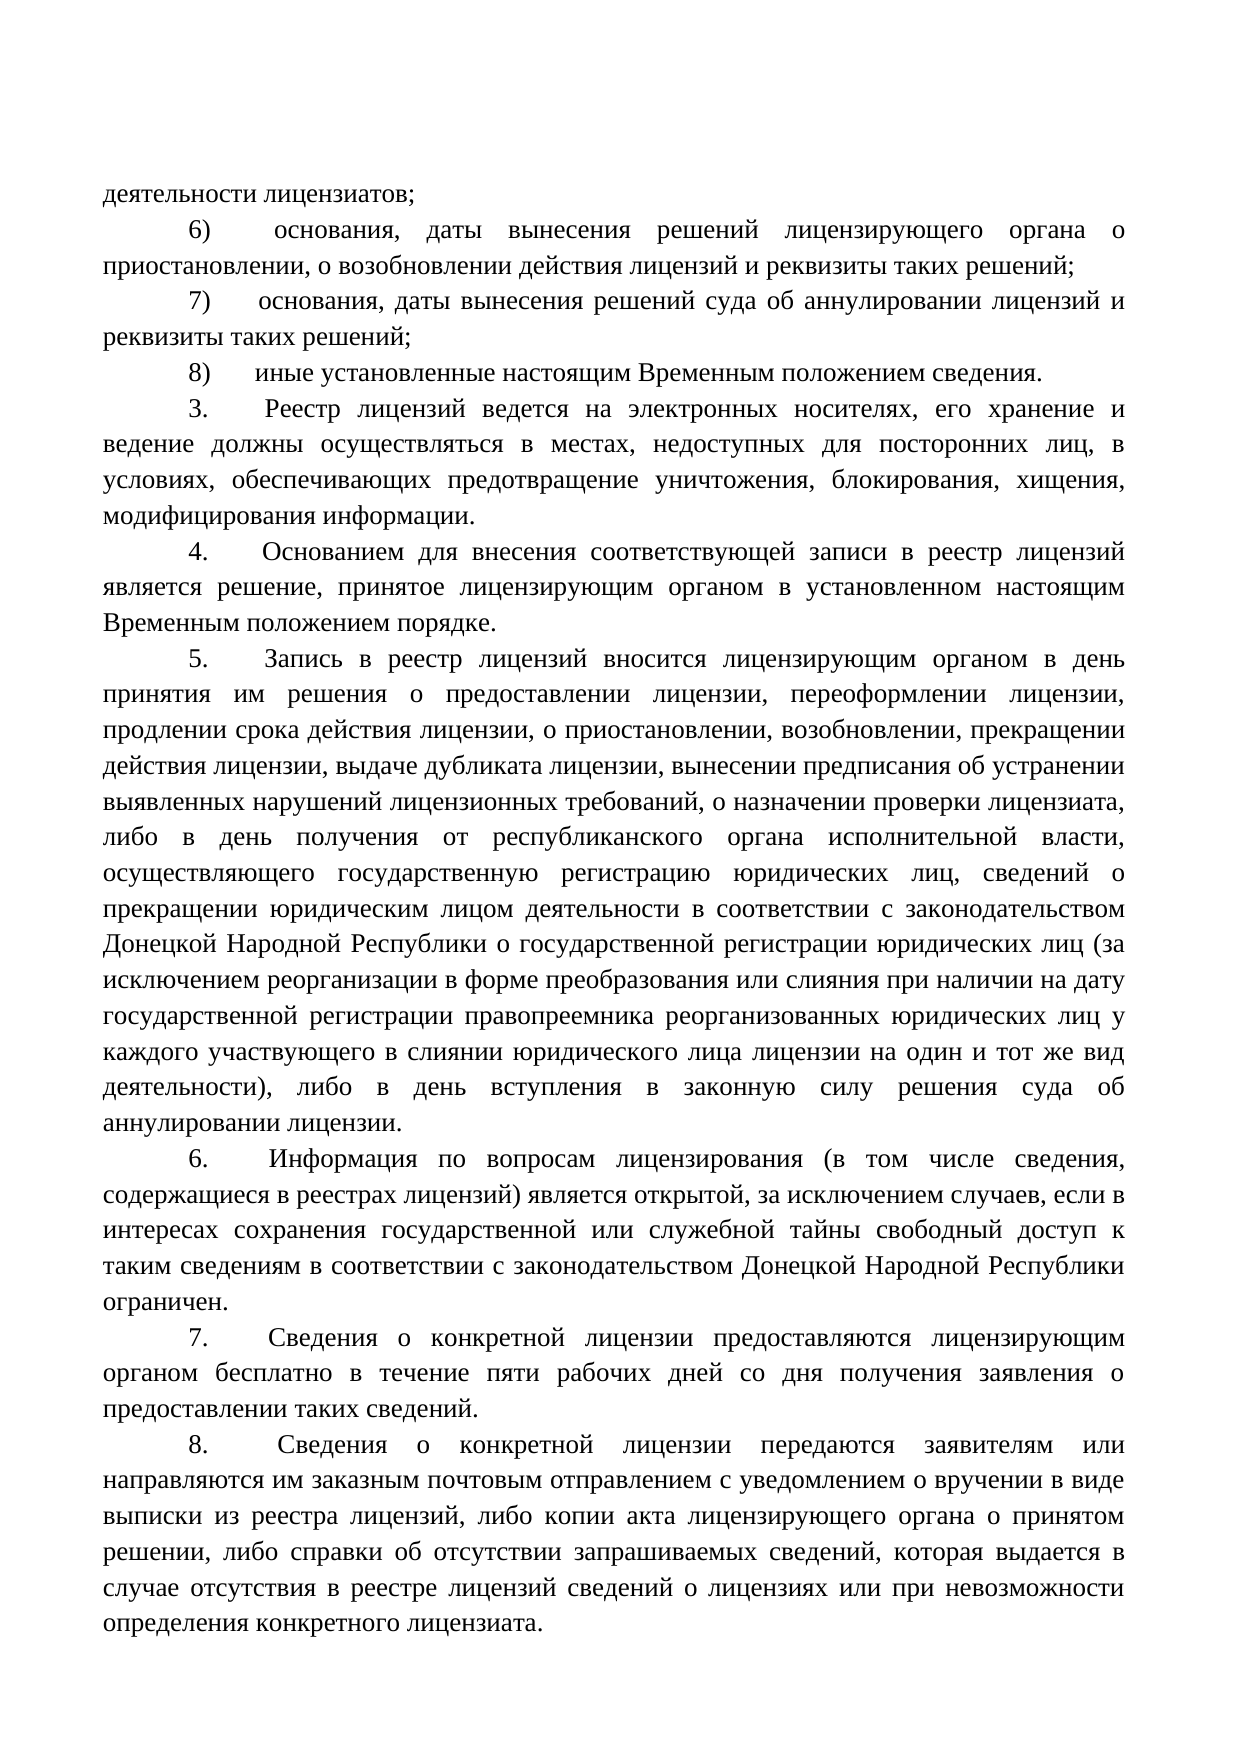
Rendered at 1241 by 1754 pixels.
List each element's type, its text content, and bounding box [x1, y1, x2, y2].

list Информация по вопросам лицензирования (в том числе сведения, содержащиеся в реестрах лицензий) является открытой, за исключением случаев, если в интересах сохранения государственной или служебной тайны свободный доступ к таким сведениям в соответствии с законодательством Донецкой Народной Республики ограничен. [103, 1142, 1126, 1316]
list Основанием для внесения соответствующей записи в реестр лицензий является решение, принятое лицензирующим органом в установленном настоящим Временным положением порядке. [103, 534, 1126, 637]
list Сведения о конкретной лицензии предоставляются лицензирующим органом бесплатно в течение пяти рабочих дней со дня получения заявления о предоставлении таких сведений. [103, 1321, 1126, 1423]
list основания, даты вынесения решений суда об аннулировании лицензий и реквизиты таких решений; [103, 284, 1126, 351]
list Запись в реестр лицензий вносится лицензирующим органом в день принятия им решения о предоставлении лицензии, переоформлении лицензии, продлении срока действия лицензии, о приостановлении, возобновлении, прекращении действия лицензии, выдаче дубликата лицензии, вынесении предписания об устранении выявленных нарушений лицензионных требований, о назначении проверки лицензиата, либо в день получения от республиканского органа исполнительной власти, осуществляющего государственную регистрацию юридических лиц, сведений о прекращении юридическим лицом деятельности в соответствии с законодательством Донецкой Народной Республики о государственной регистрации юридических лиц (за исключением реорганизации в форме преобразования или слияния при наличии на дату государственной регистрации правопреемника реорганизованных юридических лиц у каждого участвующего в слиянии юридического лица лицензии на один и тот же вид деятельности), либо в день вступления в законную силу решения суда об аннулировании лицензии. [103, 642, 1126, 1137]
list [103, 177, 1126, 208]
list иные установленные настоящим Временным положением сведения. [103, 356, 1128, 387]
list Сведения о конкретной лицензии передаются заявителям или направляются им заказным почтовым отправлением с уведомлением о вручении в виде выписки из реестра лицензий, либо копии акта лицензирующего органа о принятом решении, либо справки об отсутствии запрашиваемых сведений, которая выдается в случае отсутствия в реестре лицензий сведений о лицензиях или при невозможности определения конкретного лицензиата. [103, 1428, 1126, 1638]
list основания, даты вынесения решений лицензирующего органа о приостановлении, о возобновлении действия лицензий и реквизиты таких решений; [103, 213, 1126, 280]
list Реестр лицензий ведется на электронных носителях, его хранение и ведение должны осуществляться в местах, недоступных для посторонних лиц, в условиях, обеспечивающих предотвращение уничтожения, блокирования, хищения, модифицирования информации. [103, 392, 1126, 530]
